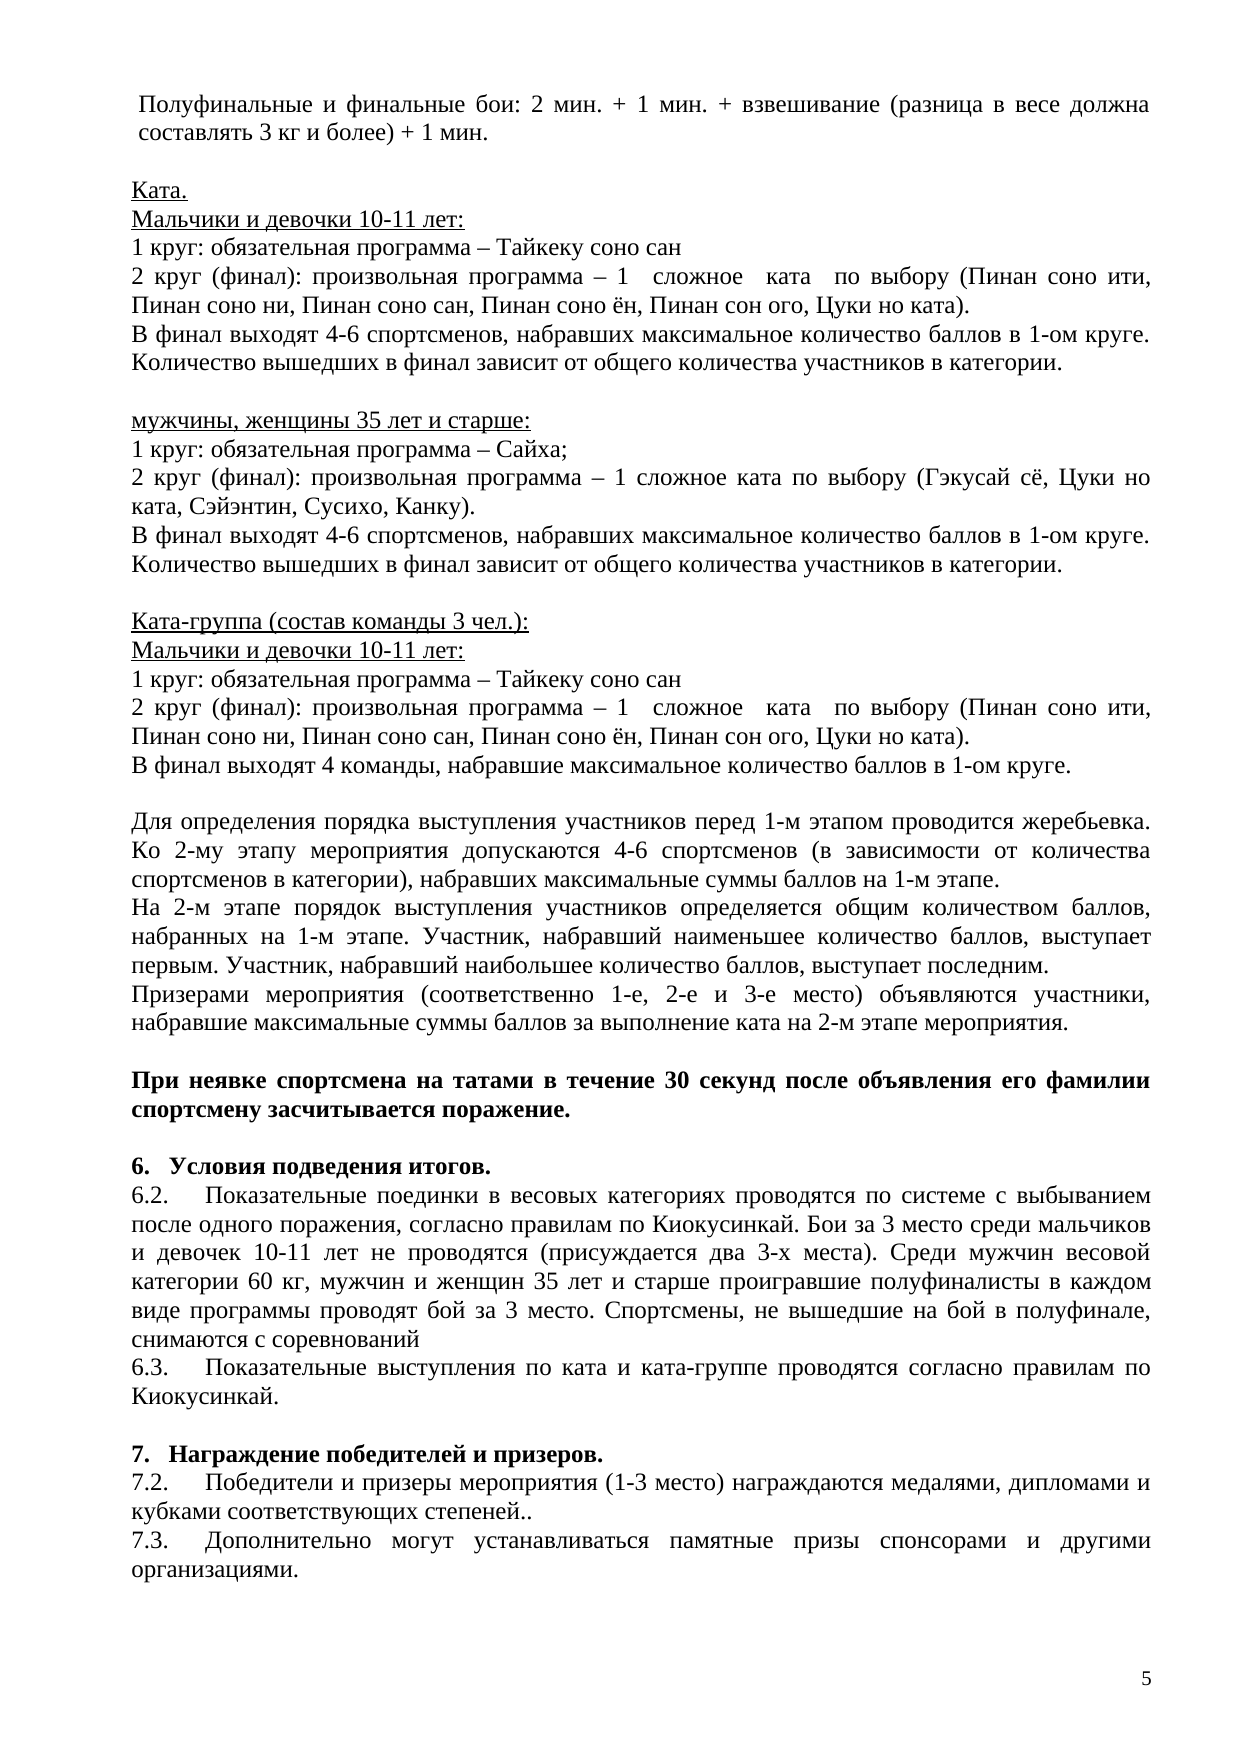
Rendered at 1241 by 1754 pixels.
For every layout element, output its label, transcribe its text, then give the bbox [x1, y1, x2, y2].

text В финал выходят 4-6 спортсменов, набравших максимальное количество баллов в 1-ом круге. Количество вышедших в финал зависит от общего количества участников в категории. [131, 520, 1152, 577]
text Мальчики и девочки 10-11 лет: [131, 635, 1152, 664]
subtitle Условия подведения итогов. [131, 1151, 1152, 1180]
text В финал выходят 4 команды, набравшие максимальное количество баллов в 1-ом круге. [131, 750, 1152, 779]
text При неявке спортсмена на татами в течение 30 секунд после объявления его фамилии спортсмену засчитывается поражение. [131, 1065, 1152, 1122]
text 1 круг: обязательная программа – Тайкеку соно сан [131, 664, 1152, 692]
text Полуфинальные и финальные бои: 2 мин. + 1 мин. + взвешивание (разница в весе должна составлять 3 кг и более) + 1 мин. [138, 89, 1152, 146]
text 2 круг (финал): произвольная программа – 1 сложное ката по выбору (Пинан соно ити, Пинан соно ни, Пинан соно сан, Пинан соно ён, Пинан сон ого, Цуки но ката). [131, 692, 1152, 750]
text Мальчики и девочки 10-11 лет: [131, 204, 1152, 232]
text На 2-м этапе порядок выступления участников определяется общим количеством баллов, набранных на 1-м этапе. Участник, набравший наименьшее количество баллов, выступает первым. Участник, набравший наибольшее количество баллов, выступает последним. [131, 892, 1152, 979]
list Показательные выступления по ката и ката-группе проводятся согласно правилам по Киокусинкай. [131, 1352, 1152, 1410]
text 1 круг: обязательная программа – Сайха; [131, 434, 1152, 462]
text 2 круг (финал): произвольная программа – 1 сложное ката по выбору (Пинан соно ити, Пинан соно ни, Пинан соно сан, Пинан соно ён, Пинан сон ого, Цуки но ката). [131, 261, 1152, 319]
text Призерами мероприятия (соответственно 1-е, 2-е и 3-е место) объявляются участники, набравшие максимальные суммы баллов за выполнение ката на 2-м этапе мероприятия. [131, 979, 1152, 1036]
text Для определения порядка выступления участников перед 1-м этапом проводится жеребьевка. Ко 2-му этапу мероприятия допускаются 4-6 спортсменов (в зависимости от количества спортсменов в категории), набравших максимальные суммы баллов на 1-м этапе. [131, 806, 1152, 892]
list Дополнительно могут устанавливаться памятные призы спонсорами и другими организациями. [131, 1525, 1152, 1582]
text Ката-группа (состав команды 3 чел.): [131, 606, 1152, 635]
text мужчины, женщины 35 лет и старше: [131, 405, 1152, 434]
text 2 круг (финал): произвольная программа – 1 сложное ката по выбору (Гэкусай сё, Цуки но ката, Сэйэнтин, Сусихо, Канку). [131, 462, 1152, 520]
text Ката. [131, 175, 1152, 204]
list Показательные поединки в весовых категориях проводятся по системе с выбыванием после одного поражения, согласно правилам по Киокусинкай. Бои за 3 место среди мальчиков и девочек 10-11 лет не проводятся (присуждается два 3-х места). Среди мужчин весовой категории 60 кг, мужчин и женщин 35 лет и старше проигравшие полуфиналисты в каждом виде программы проводят бой за 3 место. Спортсмены, не вышедшие на бой в полуфинале, снимаются с соревнований [131, 1180, 1152, 1352]
text 1 круг: обязательная программа – Тайкеку соно сан [131, 232, 1152, 261]
text В финал выходят 4-6 спортсменов, набравших максимальное количество баллов в 1-ом круге. Количество вышедших в финал зависит от общего количества участников в категории. [131, 319, 1152, 376]
list Победители и призеры мероприятия (1-3 место) награждаются медалями, дипломами и кубками соответствующих степеней.. [131, 1467, 1152, 1525]
subtitle Награждение победителей и призеров. [131, 1439, 1152, 1467]
